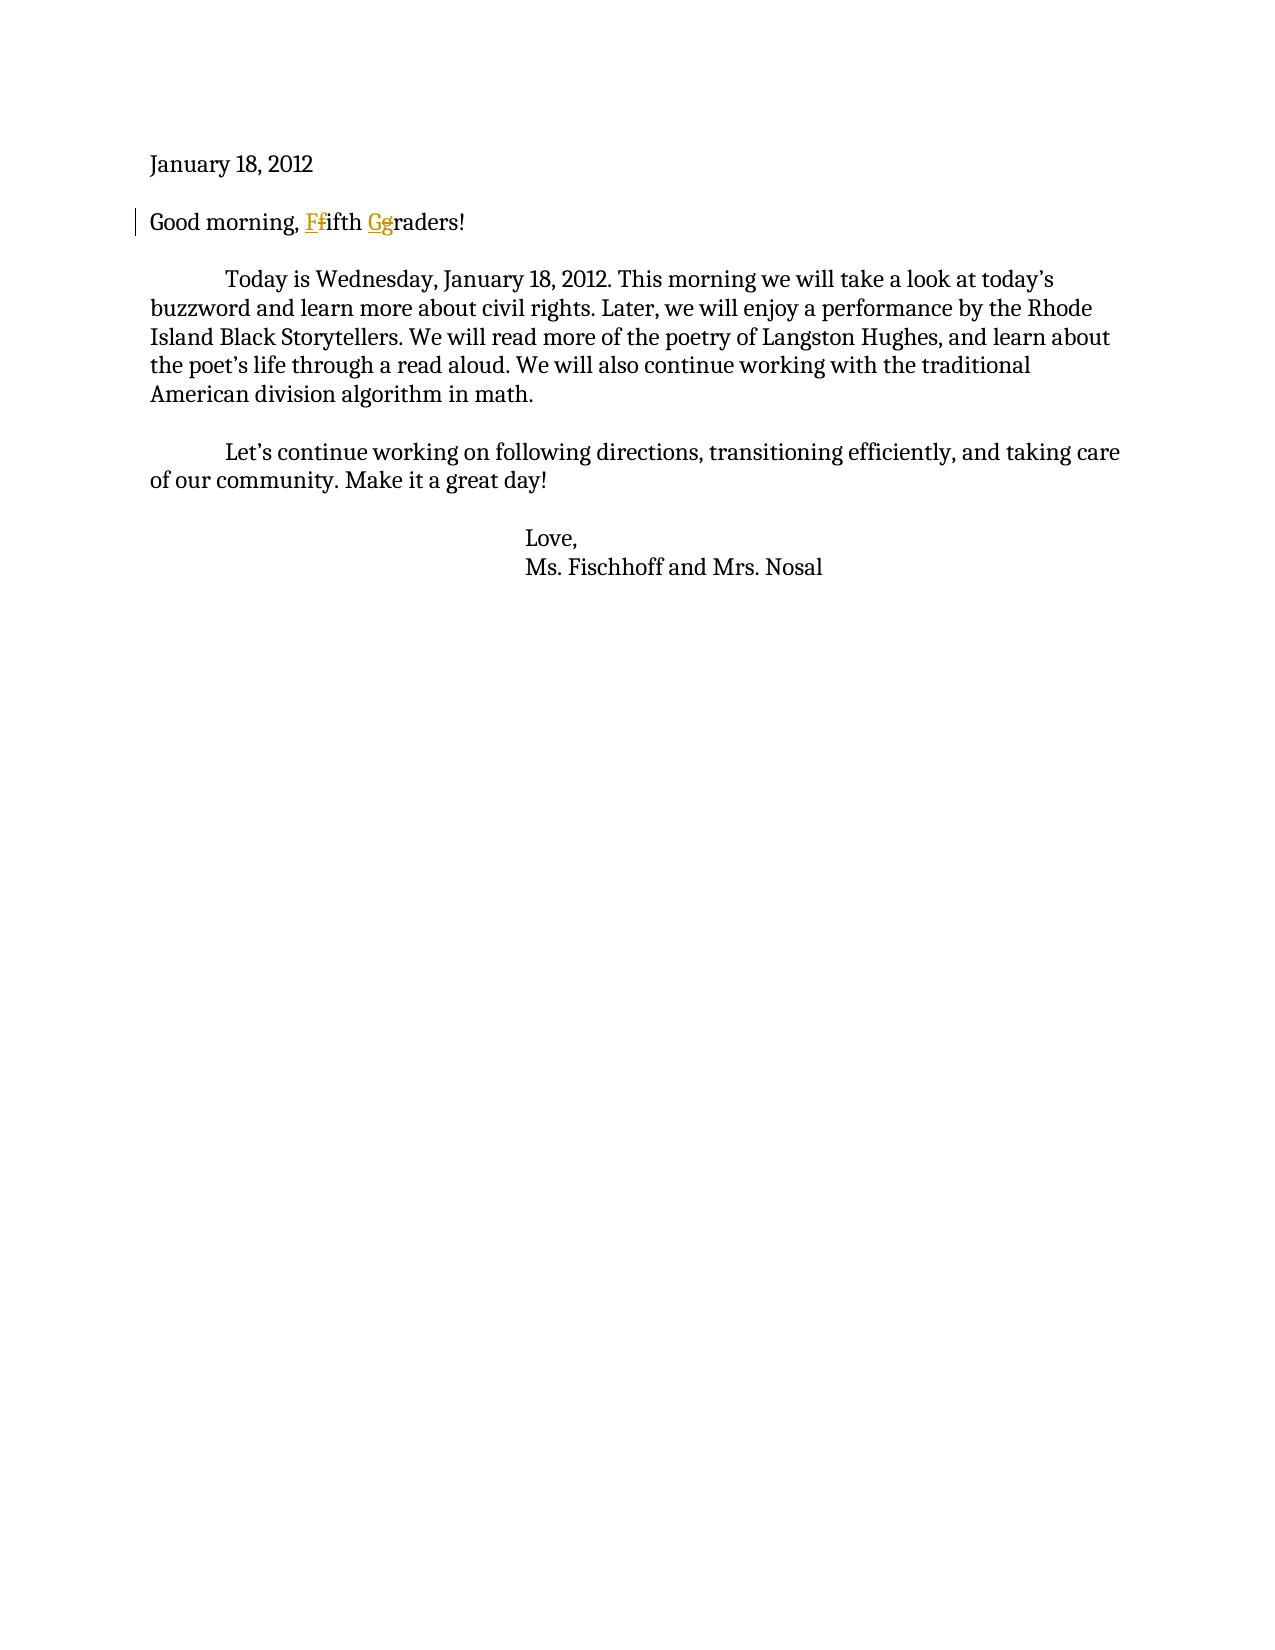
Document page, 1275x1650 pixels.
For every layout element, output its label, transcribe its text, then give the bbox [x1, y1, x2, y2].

text Good morning, ifth raders! [150, 207, 1125, 236]
text January 18, 2012 [150, 150, 1125, 179]
text Ms. Fischhoff and Mrs. Nosal [450, 552, 1125, 581]
text Today is Wednesday, January 18, 2012. This morning we will take a look at today’s buzzword and learn more about civil rights. Later, we will enjoy a performance by the Rhode Island Black Storytellers. We will read more of the poetry of Langston Hughes, and learn about the poet’s life through a read aloud. We will also continue working with the traditional American division algorithm in math. [150, 265, 1125, 409]
text Let’s continue working on following directions, transitioning efficiently, and taking care of our community. Make it a great day! [150, 437, 1125, 495]
text Love, [450, 524, 1125, 552]
